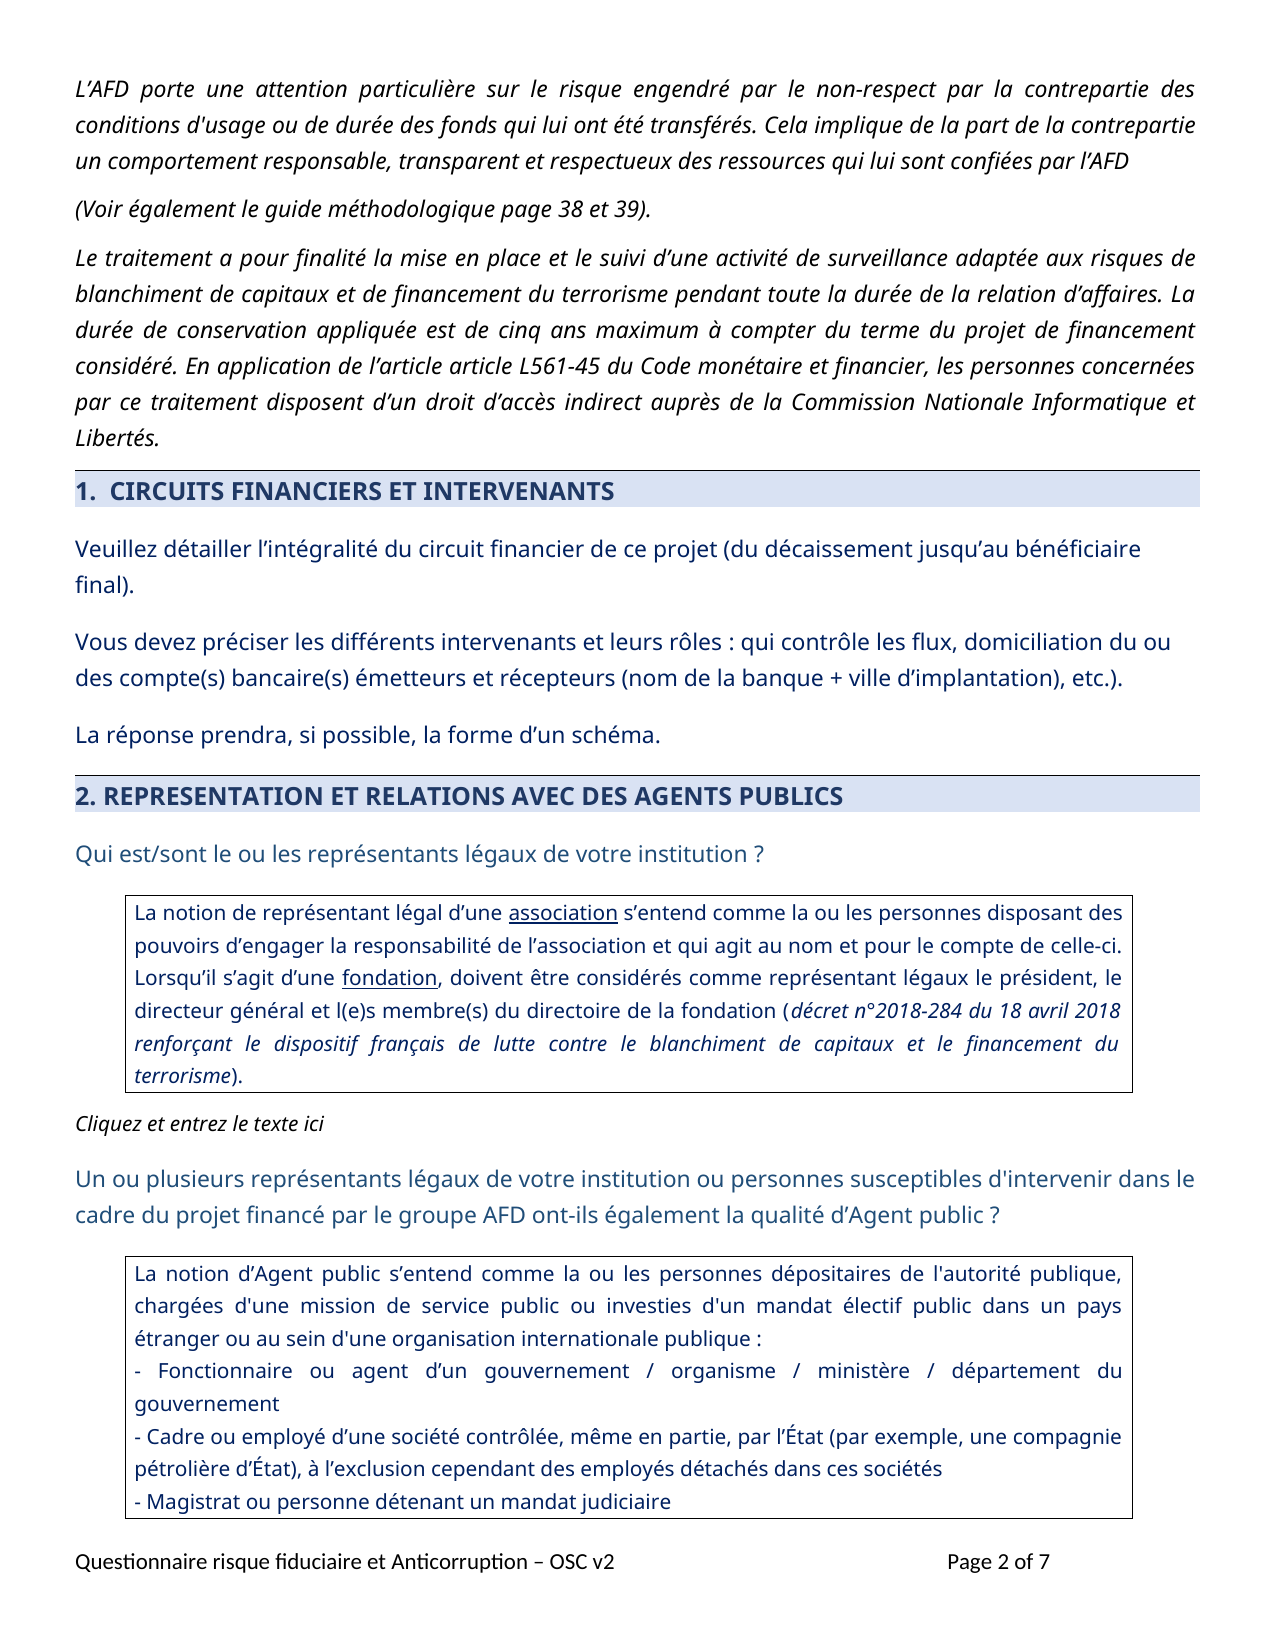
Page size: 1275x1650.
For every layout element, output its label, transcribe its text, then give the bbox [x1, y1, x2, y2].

text Veuillez détailler l’intégralité du circuit financier de ce projet (du décaissement jusqu’au bénéficiaire final). [75, 533, 1200, 600]
text Un ou plusieurs représentants légaux de votre institution ou personnes susceptibles d'intervenir dans le cadre du projet financé par le groupe AFD ont-ils également la qualité d’Agent public ? [75, 1163, 1200, 1230]
text La réponse prendra, si possible, la forme d’un schéma. [75, 718, 1200, 750]
text Le traitement a pour finalité la mise en place et le suivi d’une activité de surveillance adaptée aux risques de blanchiment de capitaux et de financement du terrorisme pendant toute la durée de la relation d’affaires. La durée de conservation appliquée est de cinq ans maximum à compter du terme du projet de financement considéré. En application de l’article article L561-45 du Code monétaire et financier, les personnes concernées par ce traitement disposent d’un droit d’accès indirect auprès de la Commission Nationale Informatique et Libertés. [75, 242, 1200, 453]
text 2. REPRESENTATION ET RELATIONS AVEC DES AGENTS PUBLICS [75, 776, 1200, 812]
text La notion de représentant légal d’une association s’entend comme la ou les personnes disposant des pouvoirs d’engager la responsabilité de l’association et qui agit au nom et pour le compte de celle-ci. Lorsqu’il s’agit d’une fondation, doivent être considérés comme représentant légaux le président, le directeur général et l(e)s membre(s) du directoire de la fondation (décret n°2018-284 du 18 avril 2018 renforçant le dispositif français de lutte contre le blanchiment de capitaux et le financement du terrorisme). [126, 896, 1132, 1092]
text 1. CIRCUITS FINANCIERS ET INTERVENANTS [75, 471, 1200, 507]
text (Voir également le guide méthodologique page 38 et 39). [75, 193, 1200, 225]
text - Magistrat ou personne détenant un mandat judiciaire [126, 1484, 1132, 1518]
text - Fonctionnaire ou agent d’un gouvernement / organisme / ministère / département du gouvernement [126, 1353, 1132, 1418]
text Qui est/sont le ou les représentants légaux de votre institution ? [75, 838, 1200, 870]
text - Cadre ou employé d’une société contrôlée, même en partie, par l’État (par exemple, une compagnie pétrolière d’État), à l’exclusion cependant des employés détachés dans ces sociétés [126, 1419, 1132, 1483]
text La notion d’Agent public s’entend comme la ou les personnes dépositaires de l'autorité publique, chargées d'une mission de service public ou investies d'un mandat électif public dans un pays étranger ou au sein d'une organisation internationale publique : [126, 1257, 1132, 1352]
text Vous devez préciser les différents intervenants et leurs rôles : qui contrôle les flux, domiciliation du ou des compte(s) bancaire(s) émetteurs et récepteurs (nom de la banque + ville d’implantation), etc.). [75, 626, 1200, 693]
text L’AFD porte une attention particulière sur le risque engendré par le non-respect par la contrepartie des conditions d'usage ou de durée des fonds qui lui ont été transférés. Cela implique de la part de la contrepartie un comportement responsable, transparent et respectueux des ressources qui lui sont confiées par l’AFD [75, 73, 1200, 176]
